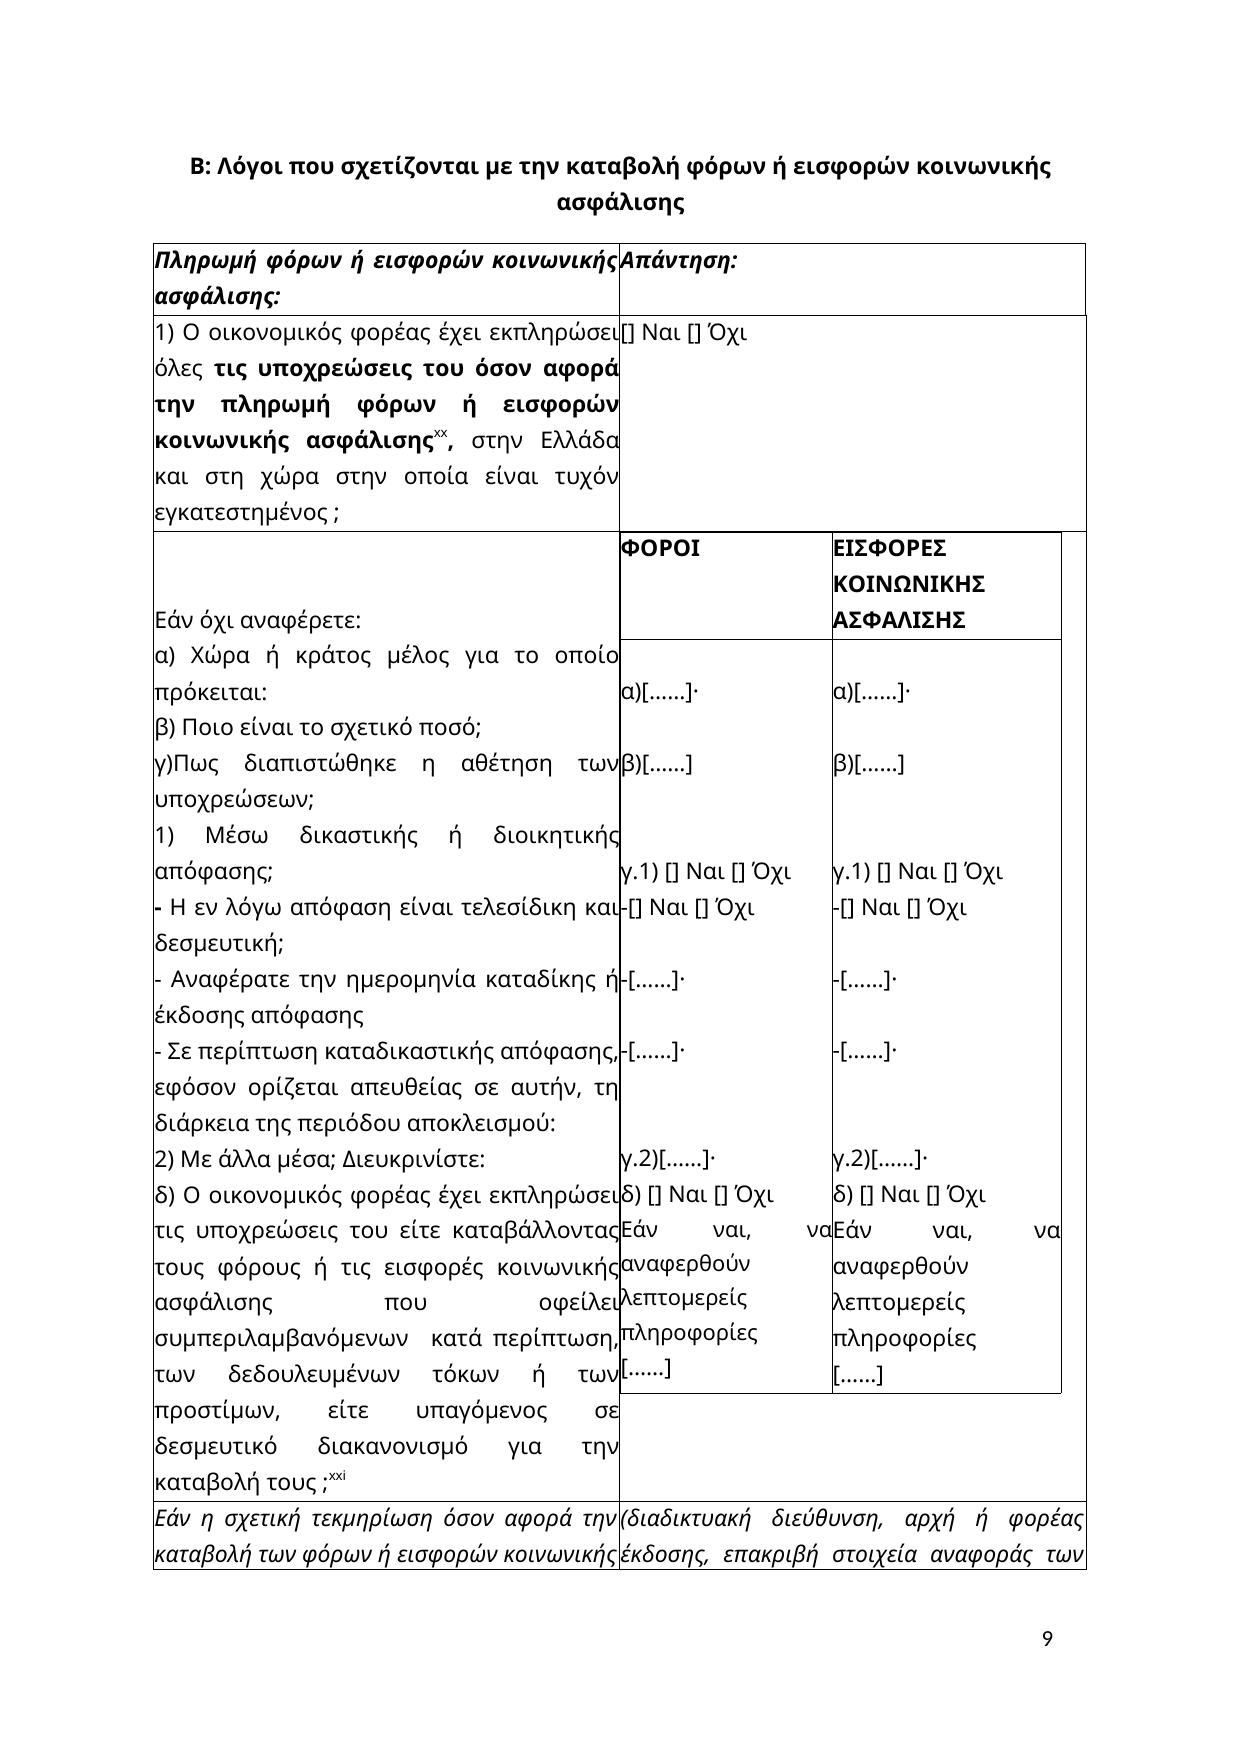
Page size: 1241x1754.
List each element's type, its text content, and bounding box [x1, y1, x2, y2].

table_cell 1) Ο οικονομικός φορέας έχει εκπληρώσει όλες τις υποχρεώσεις του όσον αφορά την πληρωμή φόρων ή εισφορών κοινωνικής ασφάλισης, στην Ελλάδα και στη χώρα στην οποία είναι τυχόν εγκατεστημένος ; [154, 316, 619, 531]
table_header Πληρωμή φόρων ή εισφορών κοινωνικής ασφάλισης: [154, 244, 619, 315]
table_cell Εάν όχι αναφέρετε: α) Χώρα ή κράτος μέλος για το οποίο πρόκειται: β) Ποιο είναι το σχετικό ποσό; γ)Πως διαπιστώθηκε η αθέτηση των υποχρεώσεων; 1) Μέσω δικαστικής ή διοικητικής απόφασης; - Η εν λόγω απόφαση είναι τελεσίδικη και δεσμευτική; - Αναφέρατε την ημερομηνία καταδίκης ή έκδοσης απόφασης - Σε περίπτωση καταδικαστικής απόφασης, εφόσον ορίζεται απευθείας σε αυτήν, τη διάρκεια της περιόδου αποκλεισμού: 2) Με άλλα μέσα; Διευκρινίστε: δ) Ο οικονομικός φορέας έχει εκπληρώσει τις υποχρεώσεις του είτε καταβάλλοντας τους φόρους ή τις εισφορές κοινωνικής ασφάλισης που οφείλει συμπεριλαμβανόμενων κατά περίπτωση, των δεδουλευμένων τόκων ή των προστίμων, είτε υπαγόμενος σε δεσμευτικό διακανονισμό για την καταβολή τους ; [154, 532, 619, 1501]
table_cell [620, 1502, 1086, 1569]
table_cell [] Ναι [] Όχι [620, 316, 1086, 531]
text Β: Λόγοι που σχετίζονται με την καταβολή φόρων ή εισφορών κοινωνικής ασφάλισης [187, 150, 1053, 217]
table_cell [620, 532, 1086, 1501]
table_header Απάντηση: [620, 244, 1085, 315]
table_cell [154, 1502, 619, 1569]
